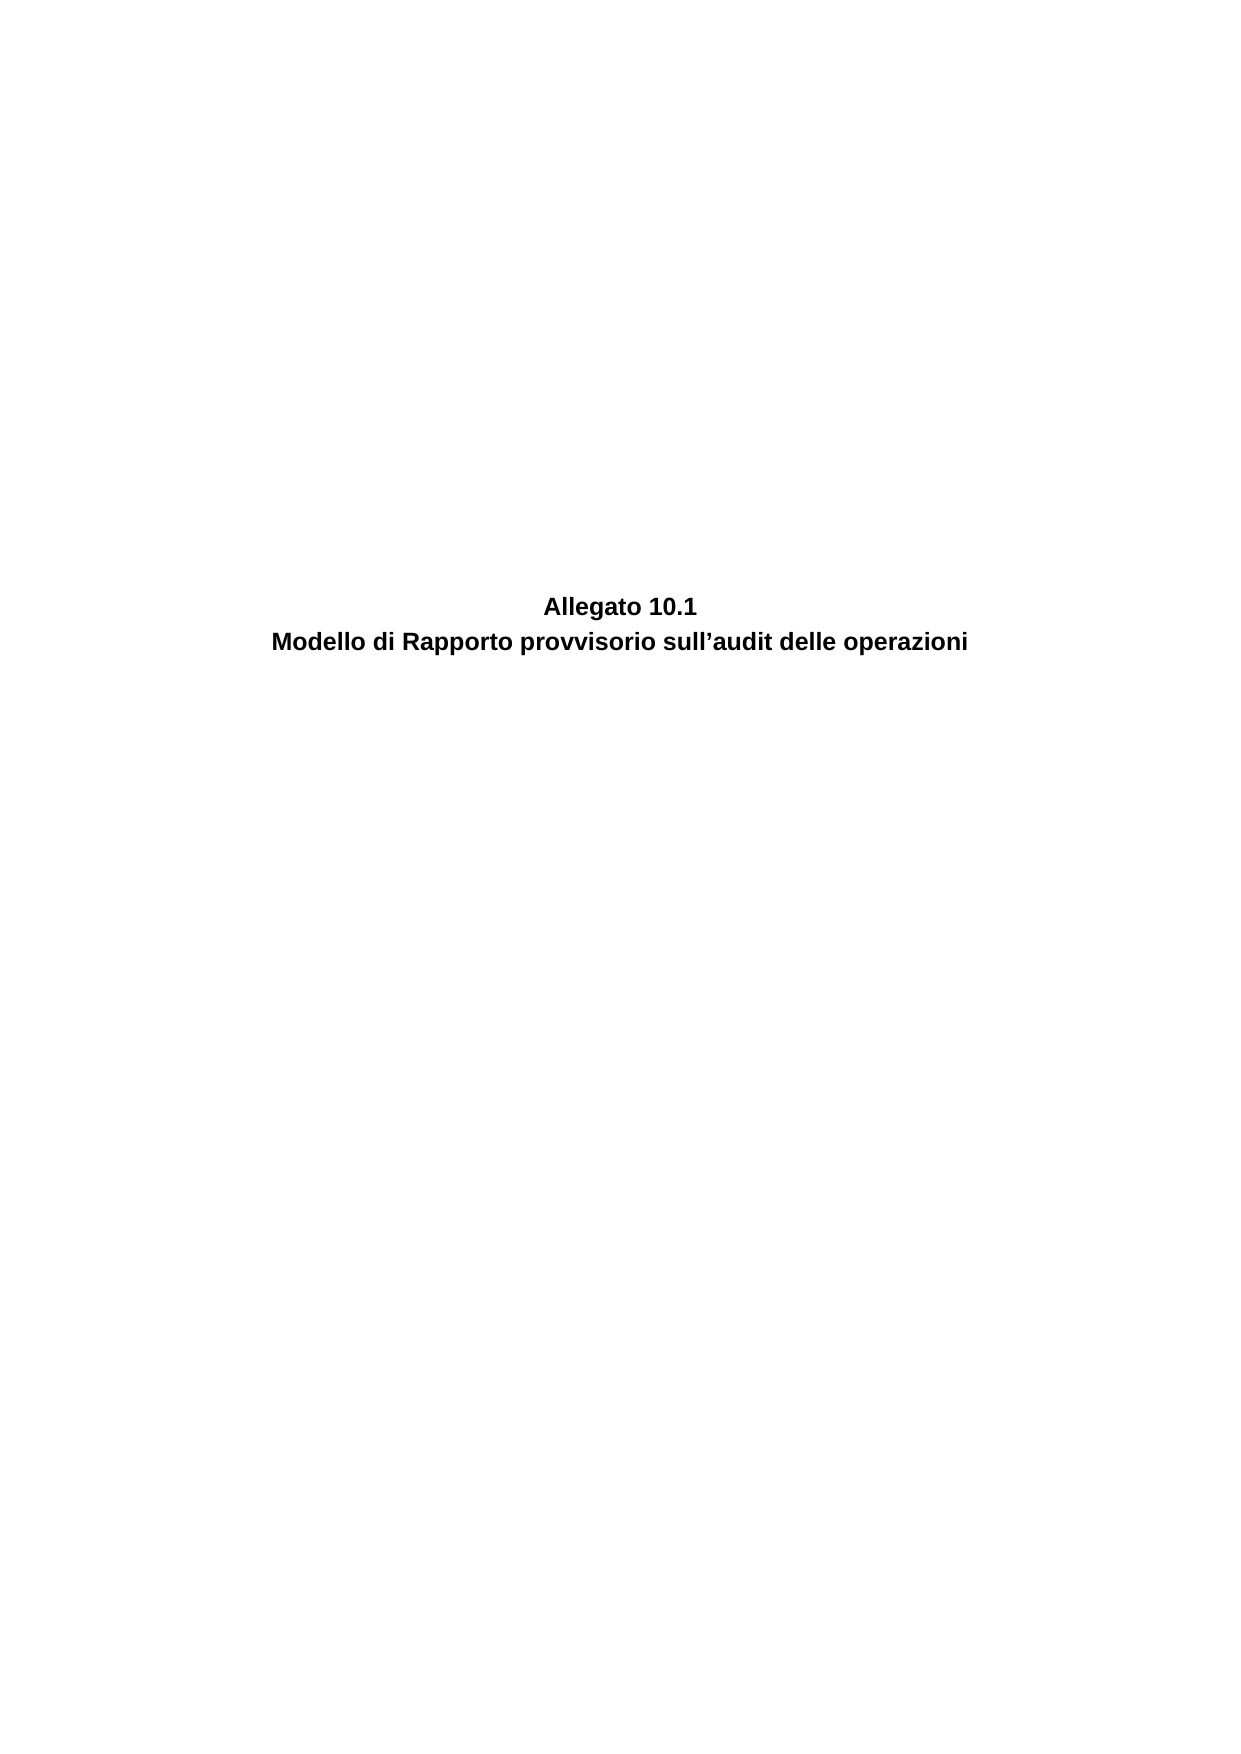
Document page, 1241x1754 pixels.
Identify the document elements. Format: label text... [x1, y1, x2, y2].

text Allegato 10.1 [177, 592, 1063, 621]
text Modello di Rapporto provvisorio sull’audit delle operazioni [177, 627, 1063, 656]
